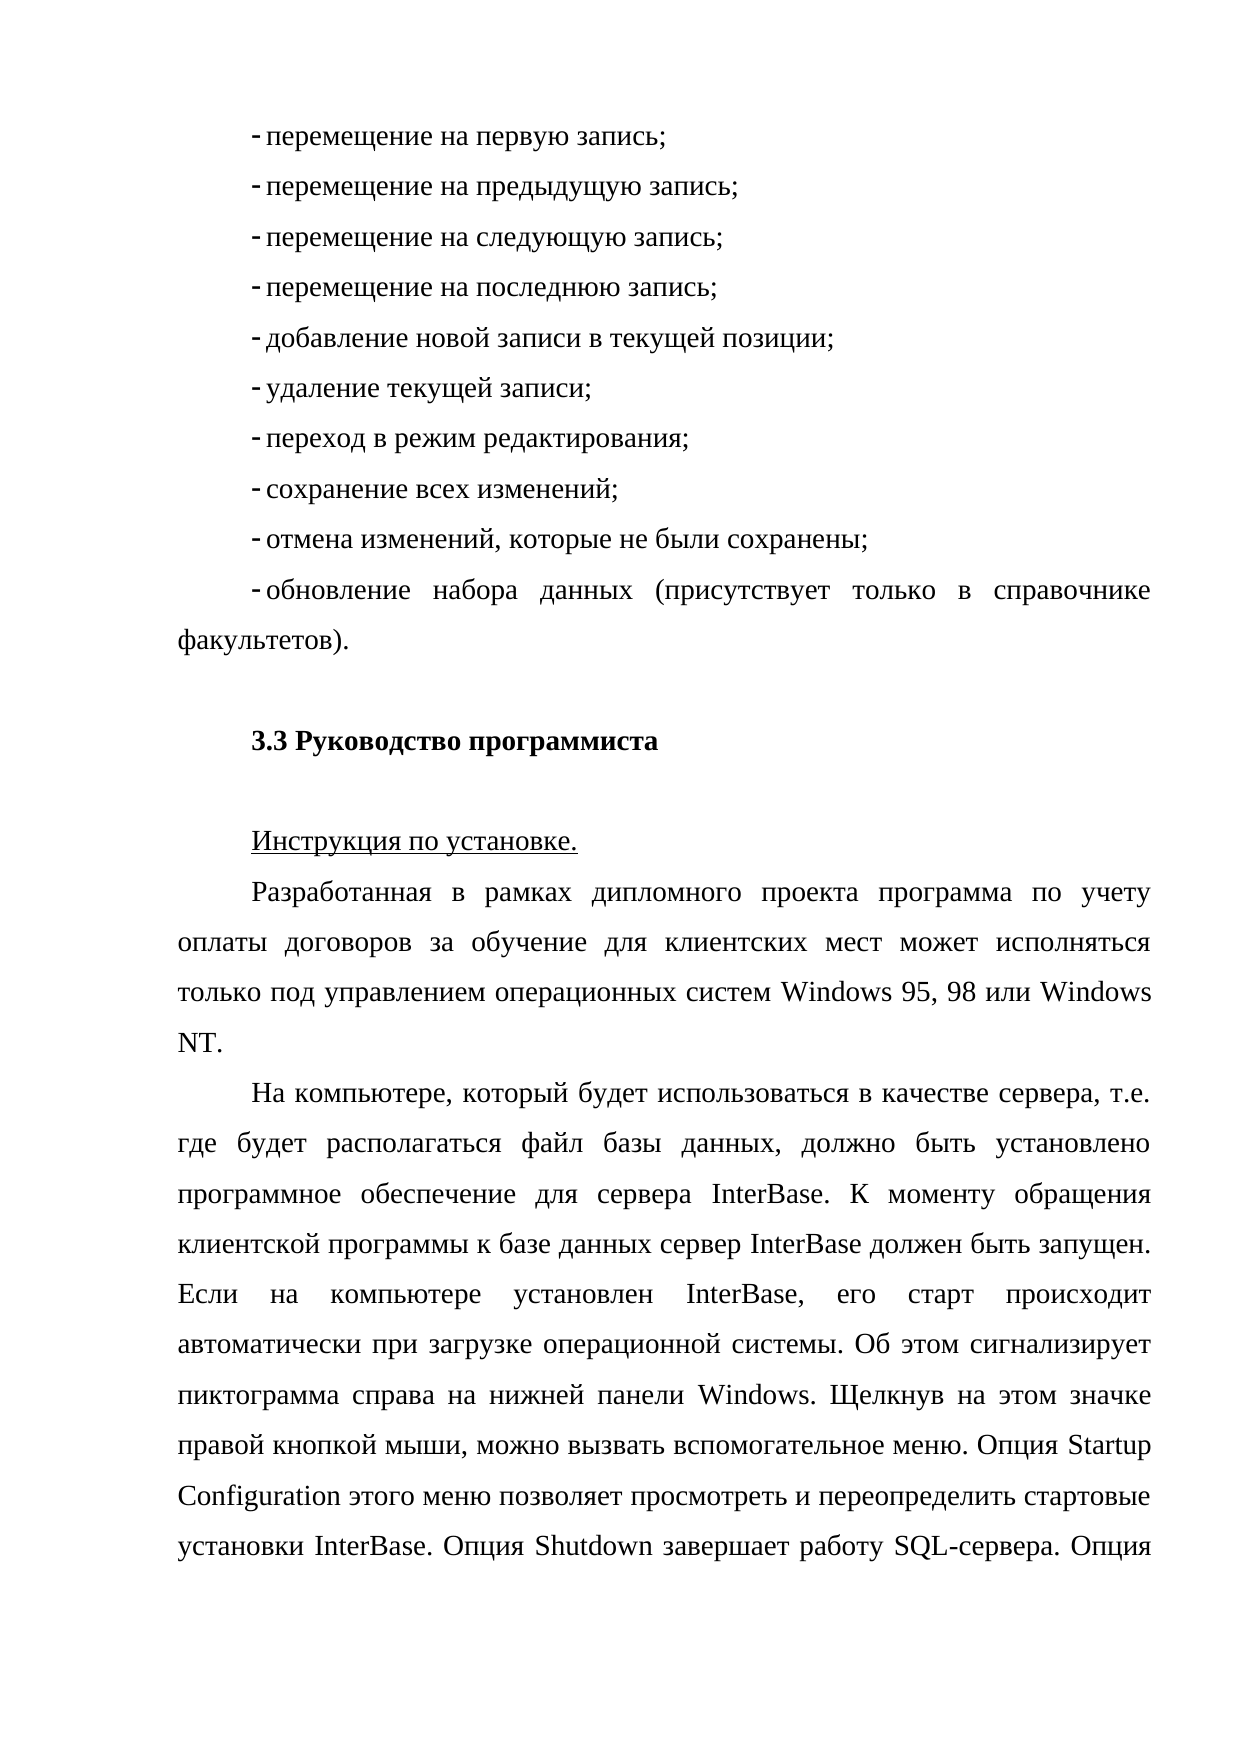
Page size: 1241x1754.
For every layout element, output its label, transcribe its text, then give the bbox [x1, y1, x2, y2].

list обновление набора данных (присутствует только в справочнике факультетов). [177, 572, 1152, 656]
list удаление текущей записи; [177, 370, 1152, 404]
list добавление новой записи в текущей позиции; [177, 320, 1152, 353]
list 3.3 Руководство программиста [177, 723, 1152, 756]
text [177, 1075, 1152, 1561]
list сохранение всех изменений; [177, 471, 1152, 505]
list переход в режим редактирования; [177, 421, 1152, 454]
list отмена изменений, которые не были сохранены; [177, 521, 1152, 555]
list перемещение на следующую запись; [177, 219, 1152, 253]
list перемещение на последнюю запись; [177, 269, 1152, 303]
text Разработанная в рамках дипломного проекта программа по учету оплаты договоров за обучение для клиентских мест может исполняться только под управлением операционных систем Windows 95, 98 или Windows NT. [177, 874, 1152, 1058]
list перемещение на первую запись; [177, 118, 1152, 152]
list перемещение на предыдущую запись; [177, 168, 1152, 202]
text Инструкция по установке. [177, 823, 1152, 857]
